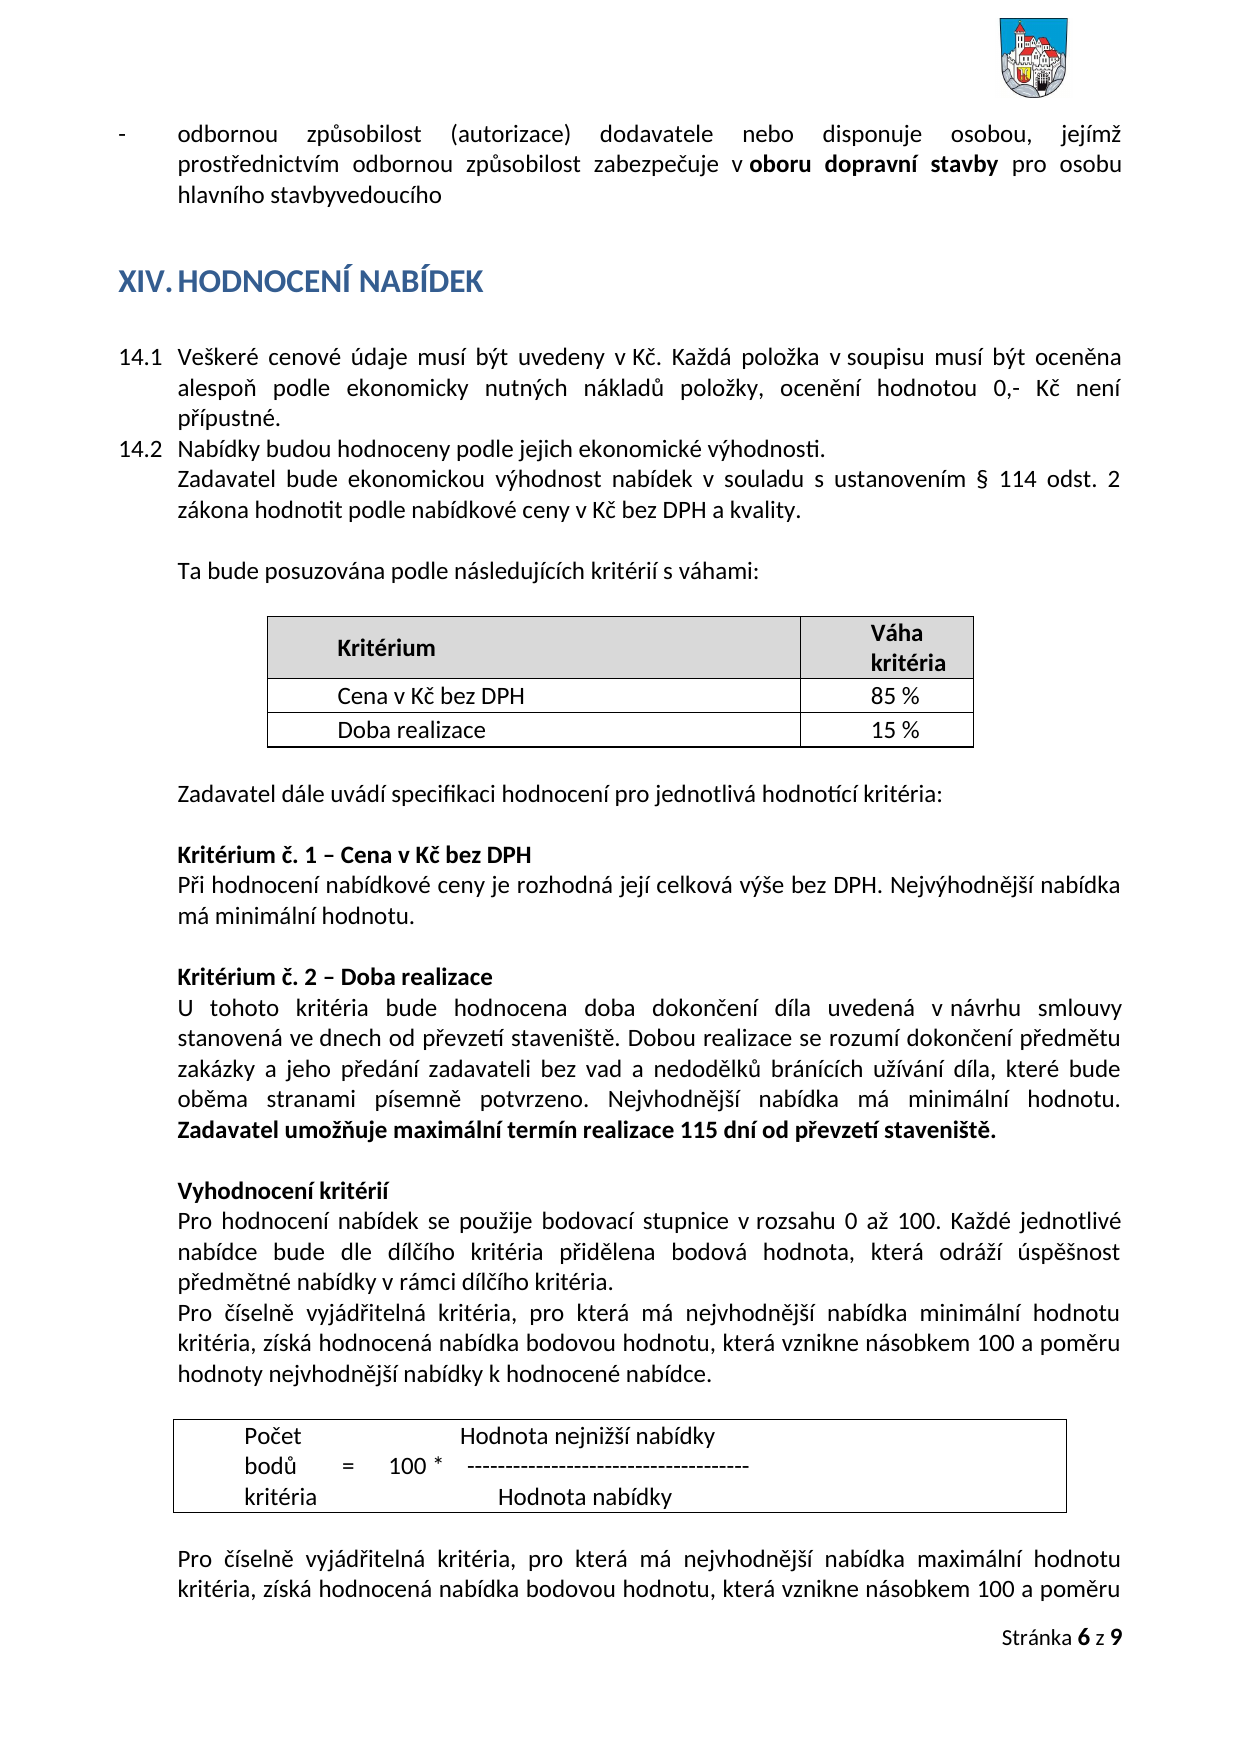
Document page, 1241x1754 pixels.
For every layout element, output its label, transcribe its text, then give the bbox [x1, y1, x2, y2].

picture [995, 18, 1073, 98]
table_header Kritérium [268, 617, 800, 678]
table_header Počet Hodnota nejnižší nabídky bodů = 100 * ------------------------------------- kritéria Hodnota nabídky [174, 1420, 1066, 1512]
table_cell Doba realizace [268, 713, 800, 746]
text Kritérium č. 2 – Doba realizace [177, 961, 1122, 992]
table_cell 85 % [801, 679, 973, 712]
text Při hodnocení nabídkové ceny je rozhodná její celková výše bez DPH. Nejvýhodnější nabídka má minimální hodnotu. [177, 869, 1122, 931]
list Nabídky budou hodnoceny podle jejich ekonomické výhodnosti. [118, 433, 1122, 463]
list odbornou způsobilost (autorizace) dodavatele nebo disponuje osobou, jejímž prostřednictvím odbornou způsobilost zabezpečuje v oboru dopravní stavby pro osobu hlavního stavbyvedoucího [118, 118, 1122, 210]
text Pro číselně vyjádřitelná kritéria, pro která má nejvhodnější nabídka minimální hodnotu kritéria, získá hodnocená nabídka bodovou hodnotu, která vznikne násobkem 100 a poměru hodnoty nejvhodnější nabídky k hodnocené nabídce. [177, 1297, 1122, 1388]
subtitle HODNOCENÍ NABÍDEK [118, 260, 1122, 300]
table_cell 15 % [801, 713, 973, 746]
text Kritérium č. 1 – Cena v Kč bez DPH [177, 839, 1122, 869]
table_header Váha kritéria [801, 617, 973, 678]
table_cell Cena v Kč bez DPH [268, 679, 800, 712]
list Veškeré cenové údaje musí být uvedeny v Kč. Každá položka v soupisu musí být oceněna alespoň podle ekonomicky nutných nákladů položky, ocenění hodnotou 0,- Kč není přípustné. [118, 341, 1122, 433]
text Zadavatel dále uvádí specifikaci hodnocení pro jednotlivá hodnotící kritéria: [177, 778, 1122, 808]
text Zadavatel bude ekonomickou výhodnost nabídek v souladu s ustanovením § 114 odst. 2 zákona hodnotit podle nabídkové ceny v Kč bez DPH a kvality. [177, 463, 1122, 524]
text Vyhodnocení kritérií [177, 1175, 1122, 1205]
text U tohoto kritéria bude hodnocena doba dokončení díla uvedená v návrhu smlouvy stanovená ve dnech od převzetí staveniště. Dobou realizace se rozumí dokončení předmětu zakázky a jeho předání zadavateli bez vad a nedodělků bránících užívání díla, které bude oběma stranami písemně potvrzeno. Nejvhodnější nabídka má minimální hodnotu. Zadavatel umožňuje maximální termín realizace 115 dní od převzetí staveniště. [177, 992, 1122, 1144]
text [177, 1543, 1122, 1604]
text Ta bude posuzována podle následujících kritérií s váhami: [177, 555, 1122, 585]
text Pro hodnocení nabídek se použije bodovací stupnice v rozsahu 0 až 100. Každé jednotlivé nabídce bude dle dílčího kritéria přidělena bodová hodnota, která odráží úspěšnost předmětné nabídky v rámci dílčího kritéria. [177, 1205, 1122, 1297]
